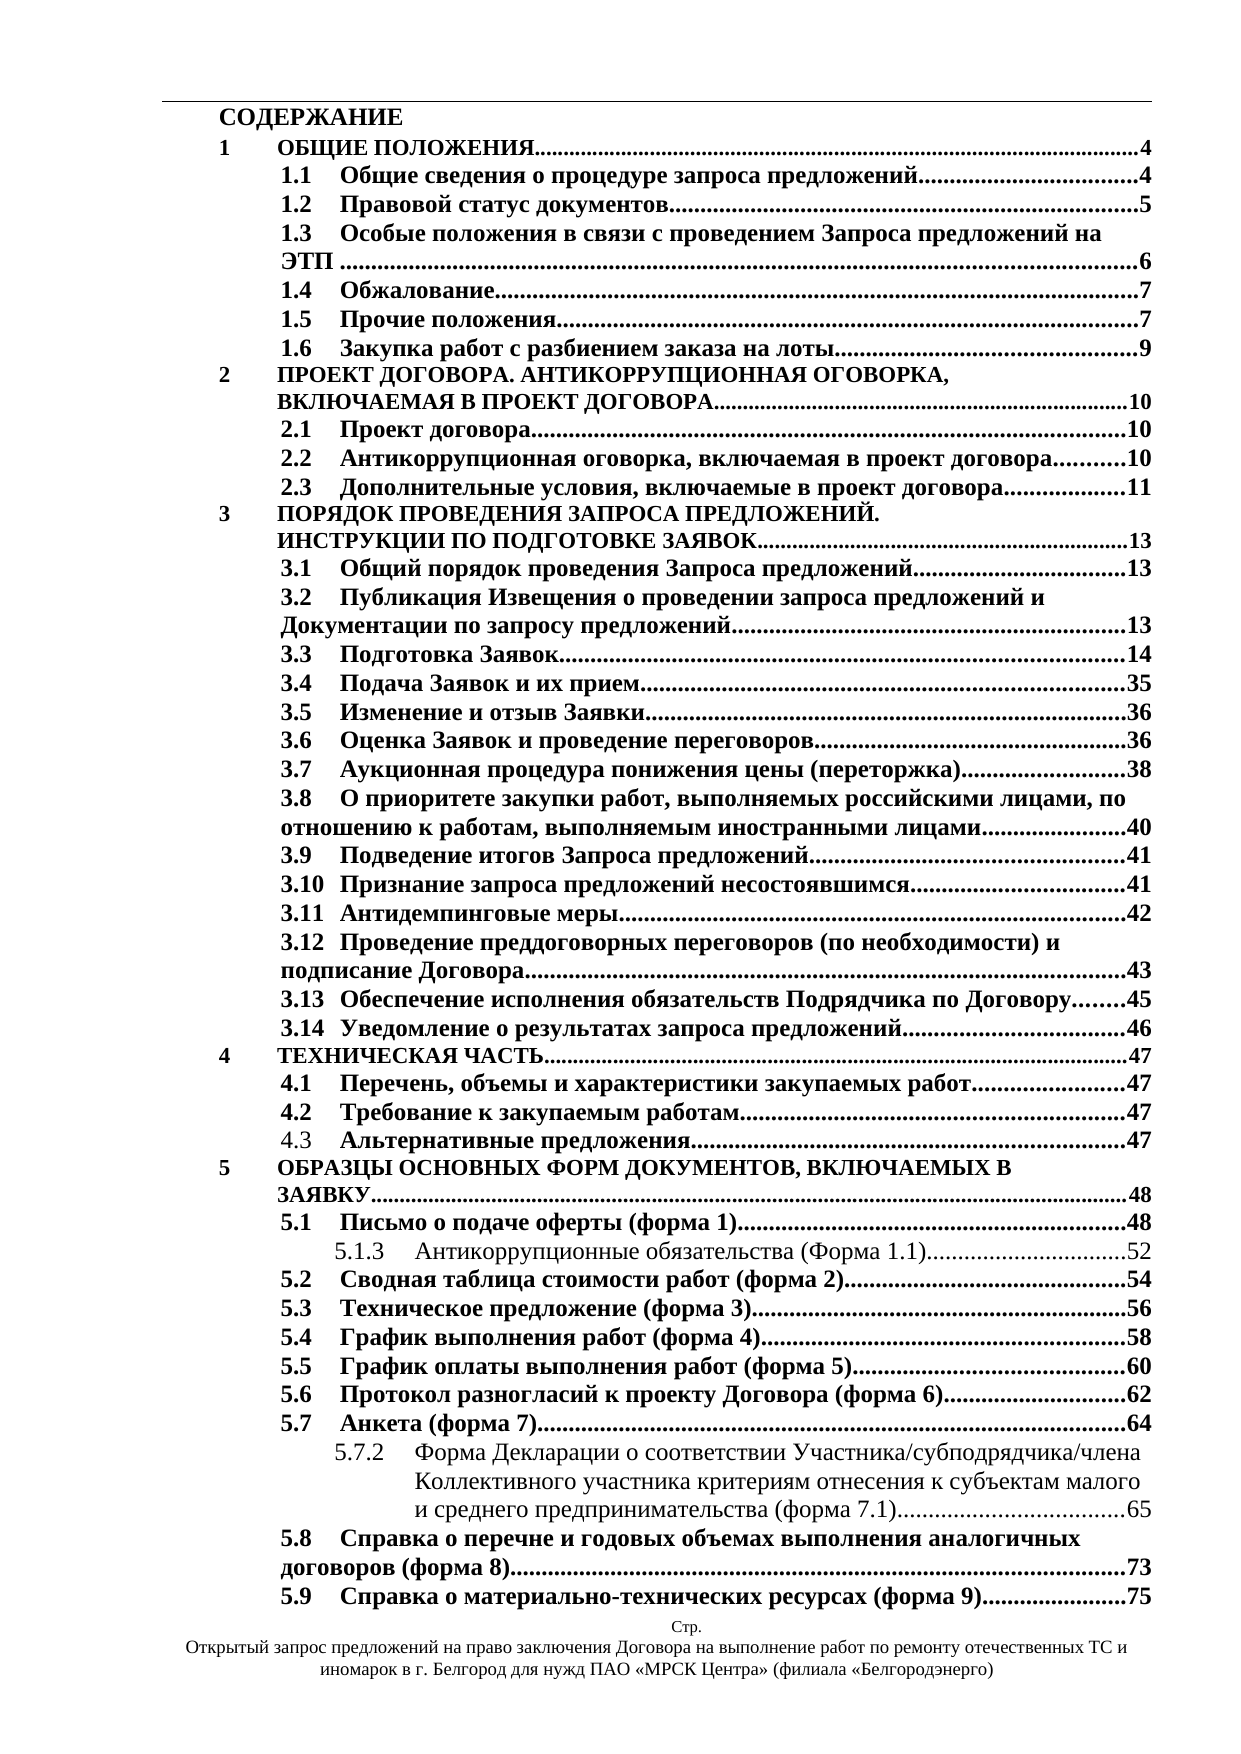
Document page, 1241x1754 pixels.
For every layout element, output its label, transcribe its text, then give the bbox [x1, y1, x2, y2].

text 3.14 Уведомление о результатах запроса предложений 46 [280, 1013, 1133, 1042]
text 3.10 Признание запроса предложений несостоявшимся 41 [280, 869, 1133, 898]
text 5 Образцы основных форм документов, включаемых в Заявку 48 [218, 1154, 1033, 1207]
text 2 Проект Договора. Антикоррупционная оговорка, включаемая в проект договора 10 [218, 361, 1033, 414]
text 3.4 Подача Заявок и их прием 35 [280, 668, 1133, 697]
text 5.7.2 Форма Декларации о соответствии Участника/субподрядчика/члена Коллективного участника критериям отнесения к субъектам малого и среднего предпринимательства (форма 7.1) 65 [334, 1437, 1144, 1523]
text 4 Техническая часть 47 [218, 1042, 1033, 1068]
text 1.5 Прочие положения 7 [280, 304, 1133, 333]
text 3.7 Аукционная процедура понижения цены (переторжка) 38 [280, 754, 1133, 783]
text 3.3 Подготовка Заявок 14 [280, 639, 1133, 668]
text 2.2 Антикоррупционная оговорка, включаемая в проект договора 10 [280, 443, 1133, 472]
text 5.9 Справка о материально-технических ресурсах (форма 9) 75 [280, 1581, 1133, 1609]
text 2.1 Проект договора 10 [280, 414, 1133, 443]
text 3.9 Подведение итогов Запроса предложений 41 [280, 841, 1133, 869]
text 1.4 Обжалование 7 [280, 275, 1133, 304]
text 3.6 Оценка Заявок и проведение переговоров 36 [280, 726, 1133, 754]
text СОДЕРЖАНИЕ [218, 102, 938, 131]
text 5.1 Письмо о подаче оферты (форма 1) 48 [280, 1207, 1133, 1236]
text 3 Порядок проведения Запроса предложений. Инструкции по подготовке Заявок 13 [218, 500, 1033, 553]
text 3.12 Проведение преддоговорных переговоров (по необходимости) и подписание Договора 43 [280, 927, 1133, 984]
text 1.1 Общие сведения о процедуре запроса предложений 4 [280, 160, 1133, 189]
text 5.1.3 Антикоррупционные обязательства (Форма 1.1). 52 [334, 1236, 1144, 1264]
text 3.13 Обеспечение исполнения обязательств Подрядчика по Договору 45 [280, 984, 1133, 1013]
text 4.1 Перечень, объемы и характеристики закупаемых работ 47 [280, 1068, 1133, 1097]
text 3.2 Публикация Извещения о проведении запроса предложений и Документации по запросу предложений 13 [280, 582, 1133, 639]
text 5.2 Сводная таблица стоимости работ (форма 2) 54 [280, 1264, 1133, 1293]
text 5.3 Техническое предложение (форма 3) 56 [280, 1293, 1133, 1322]
text 3.1 Общий порядок проведения Запроса предложений 13 [280, 553, 1133, 582]
text 1.6 Закупка работ с разбиением заказа на лоты 9 [280, 333, 1133, 361]
text 4.3 Альтернативные предложения 47 [280, 1126, 1133, 1154]
text 3.11 Антидемпинговые меры 42 [280, 898, 1133, 927]
text 5.8 Справка о перечне и годовых объемах выполнения аналогичных договоров (форма 8) 73 [280, 1523, 1133, 1581]
text 4.2 Требование к закупаемым работам 47 [280, 1097, 1133, 1126]
text 2.3 Дополнительные условия, включаемые в проект договора 11 [280, 472, 1133, 500]
text 5.7 Анкета (форма 7) 64 [280, 1408, 1133, 1437]
text 3.8 О приоритете закупки работ, выполняемых российскими лицами, по отношению к работам, выполняемым иностранными лицами 40 [280, 783, 1133, 841]
text 5.4 График выполнения работ (форма 4) 58 [280, 1322, 1133, 1351]
text 3.5 Изменение и отзыв Заявки 36 [280, 697, 1133, 726]
text 5.5 График оплаты выполнения работ (форма 5) 60 [280, 1351, 1133, 1379]
text 1.2 Правовой статус документов 5 [280, 189, 1133, 218]
text 1.3 Особые положения в связи с проведением Запроса предложений на ЭТП 6 [280, 218, 1133, 275]
text 1 Общие положения 4 [218, 134, 1033, 160]
text 5.6 Протокол разногласий к проекту Договора (форма 6) 62 [280, 1379, 1133, 1408]
